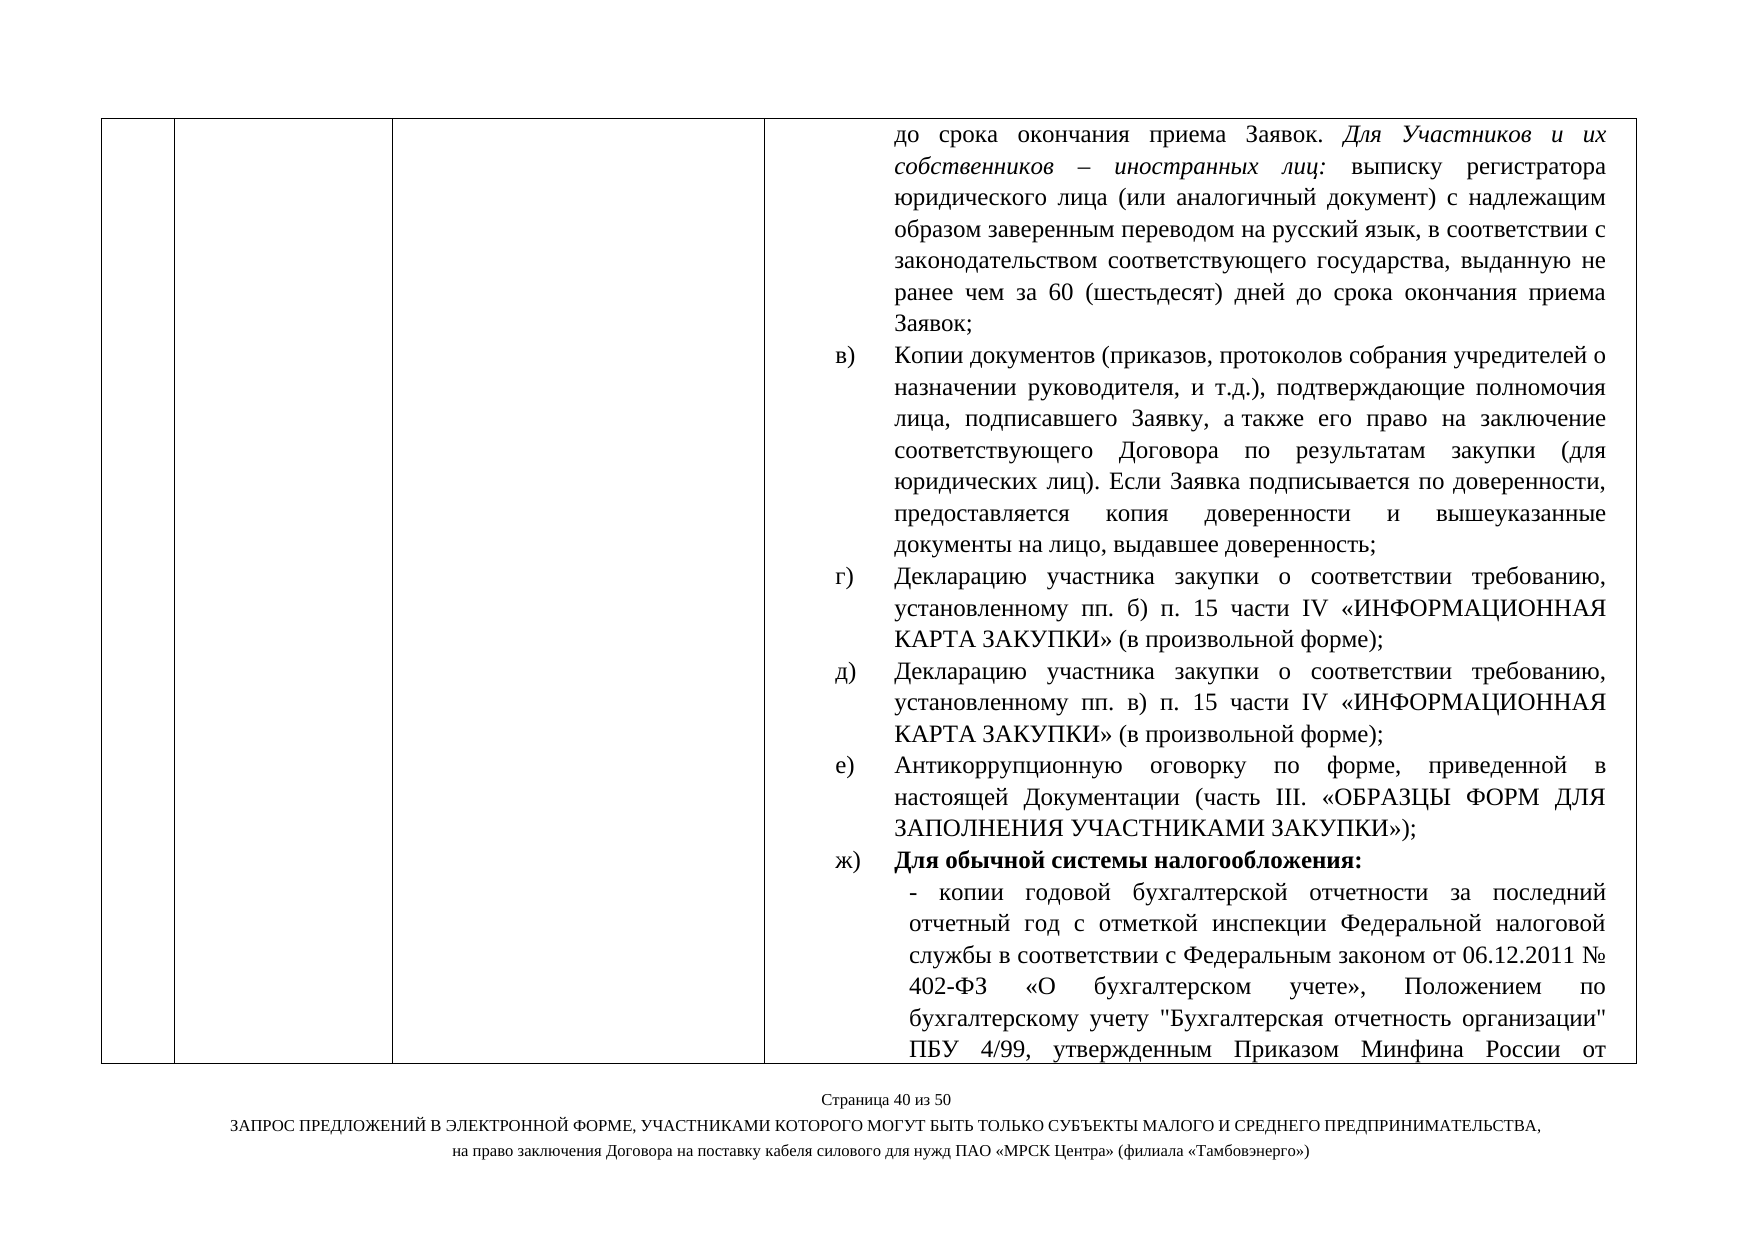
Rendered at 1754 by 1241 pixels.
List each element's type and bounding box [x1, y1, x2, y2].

table_cell [102, 119, 174, 1063]
table_cell [393, 119, 764, 1063]
table_cell [175, 119, 392, 1063]
table_cell [765, 119, 1636, 1063]
